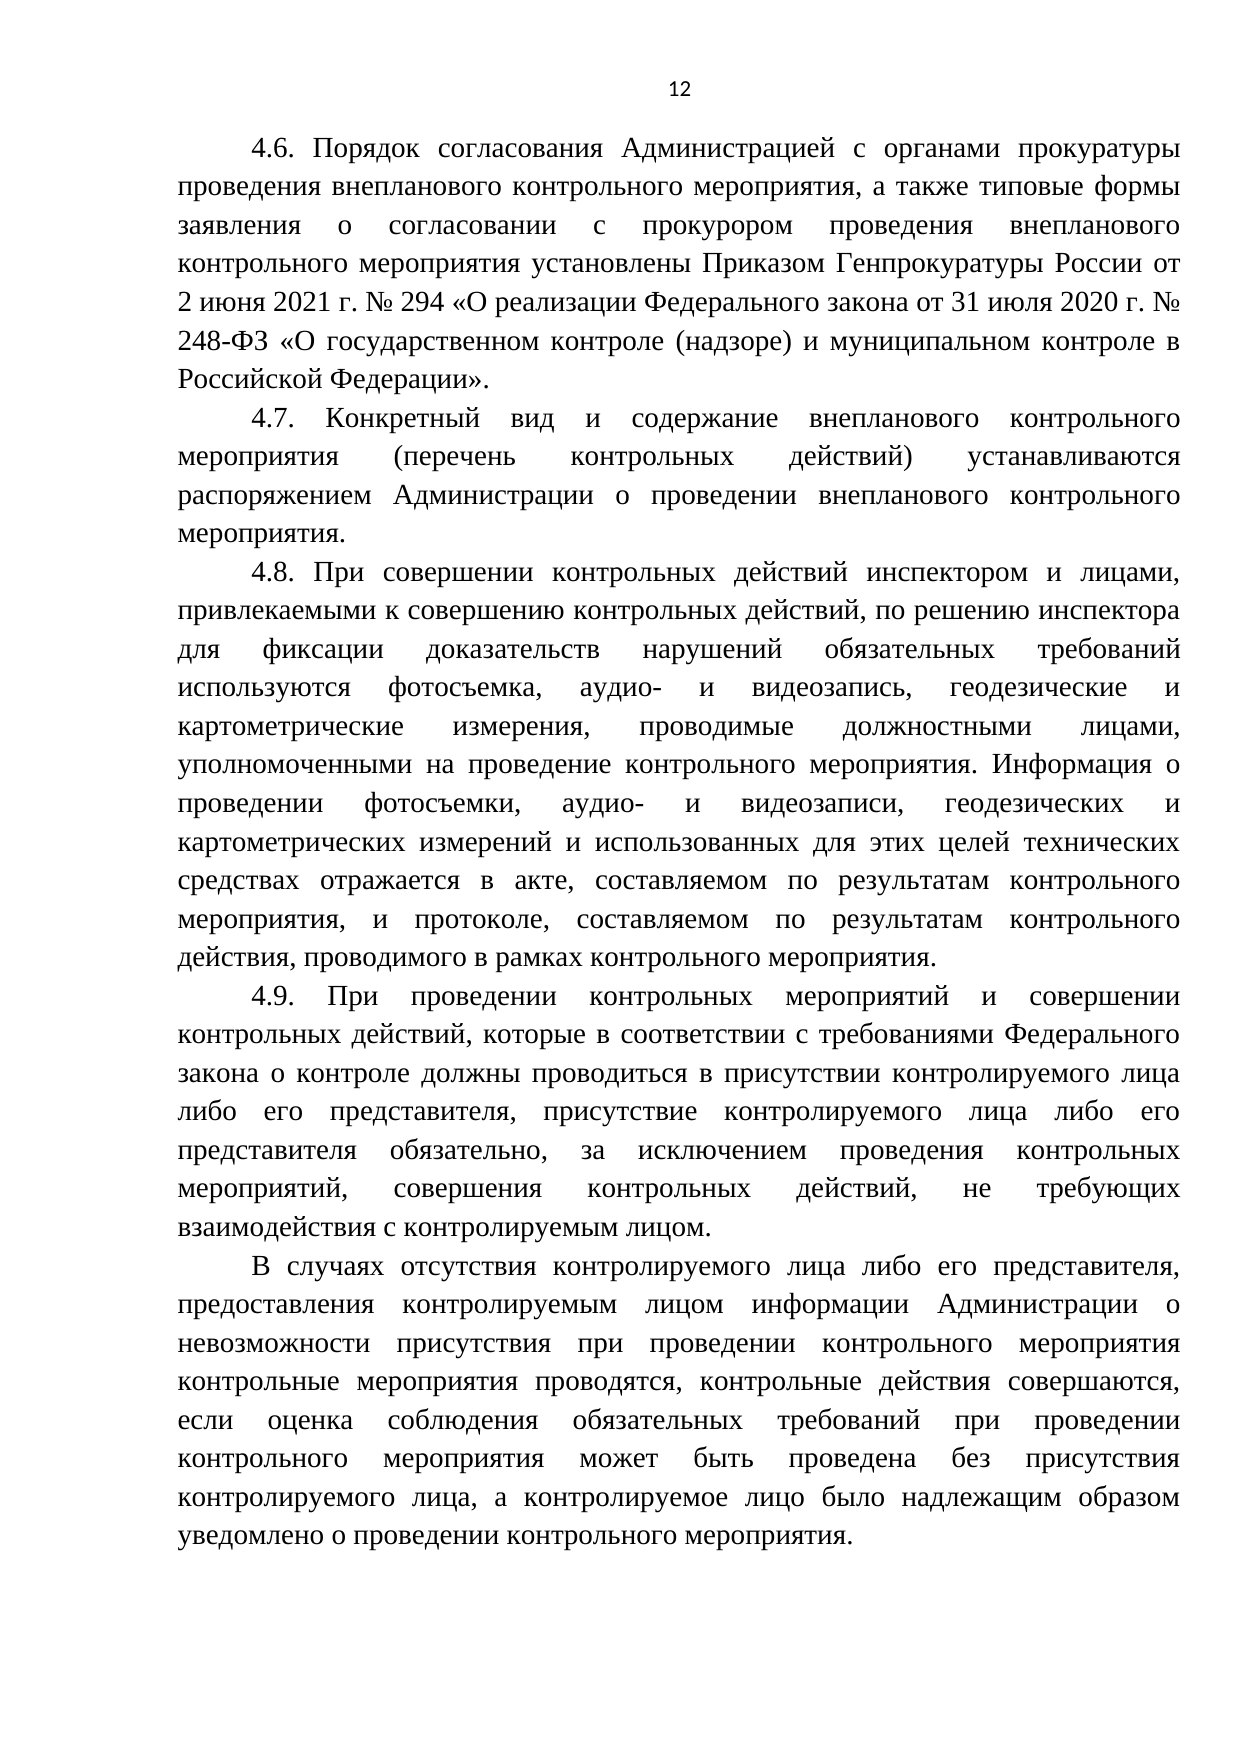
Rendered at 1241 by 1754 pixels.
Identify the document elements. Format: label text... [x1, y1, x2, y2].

text 4.9. При проведении контрольных мероприятий и совершении контрольных действий, которые в соответствии с требованиями Федерального закона о контроле должны проводиться в присутствии контролируемого лица либо его представителя, присутствие контролируемого лица либо его представителя обязательно, за исключением проведения контрольных мероприятий, совершения контрольных действий, не требующих взаимодействия с контролируемым лицом. [177, 978, 1181, 1243]
text 4.7. Конкретный вид и содержание внепланового контрольного мероприятия (перечень контрольных действий) устанавливаются распоряжением Администрации о проведении внепланового контрольного мероприятия. [177, 400, 1181, 549]
text 4.8. При совершении контрольных действий инспектором и лицами, привлекаемыми к совершению контрольных действий, по решению инспектора для фиксации доказательств нарушений обязательных требований используются фотосъемка, аудио- и видеозапись, геодезические и картометрические измерения, проводимые должностными лицами, уполномоченными на проведение контрольного мероприятия. Информация о проведении фотосъемки, аудио- и видеозаписи, геодезических и картометрических измерений и использованных для этих целей технических средствах отражается в акте, составляемом по результатам контрольного мероприятия, и протоколе, составляемом по результатам контрольного действия, проводимого в рамках контрольного мероприятия. [177, 554, 1181, 973]
text В случаях отсутствия контролируемого лица либо его представителя, предоставления контролируемым лицом информации Администрации о невозможности присутствия при проведении контрольного мероприятия контрольные мероприятия проводятся, контрольные действия совершаются, если оценка соблюдения обязательных требований при проведении контрольного мероприятия может быть проведена без присутствия контролируемого лица, а контролируемое лицо было надлежащим образом уведомлено о проведении контрольного мероприятия. [177, 1248, 1181, 1551]
text 4.6. Порядок согласования Администрацией с органами прокуратуры проведения внепланового контрольного мероприятия, а также типовые формы заявления о согласовании с прокурором проведения внепланового контрольного мероприятия установлены Приказом Генпрокуратуры России от 2 июня 2021 г. № 294 «О реализации Федерального закона от 31 июля 2020 г. № 248-ФЗ «О государственном контроле (надзоре) и муниципальном контроле в Российской Федерации». [177, 130, 1181, 395]
